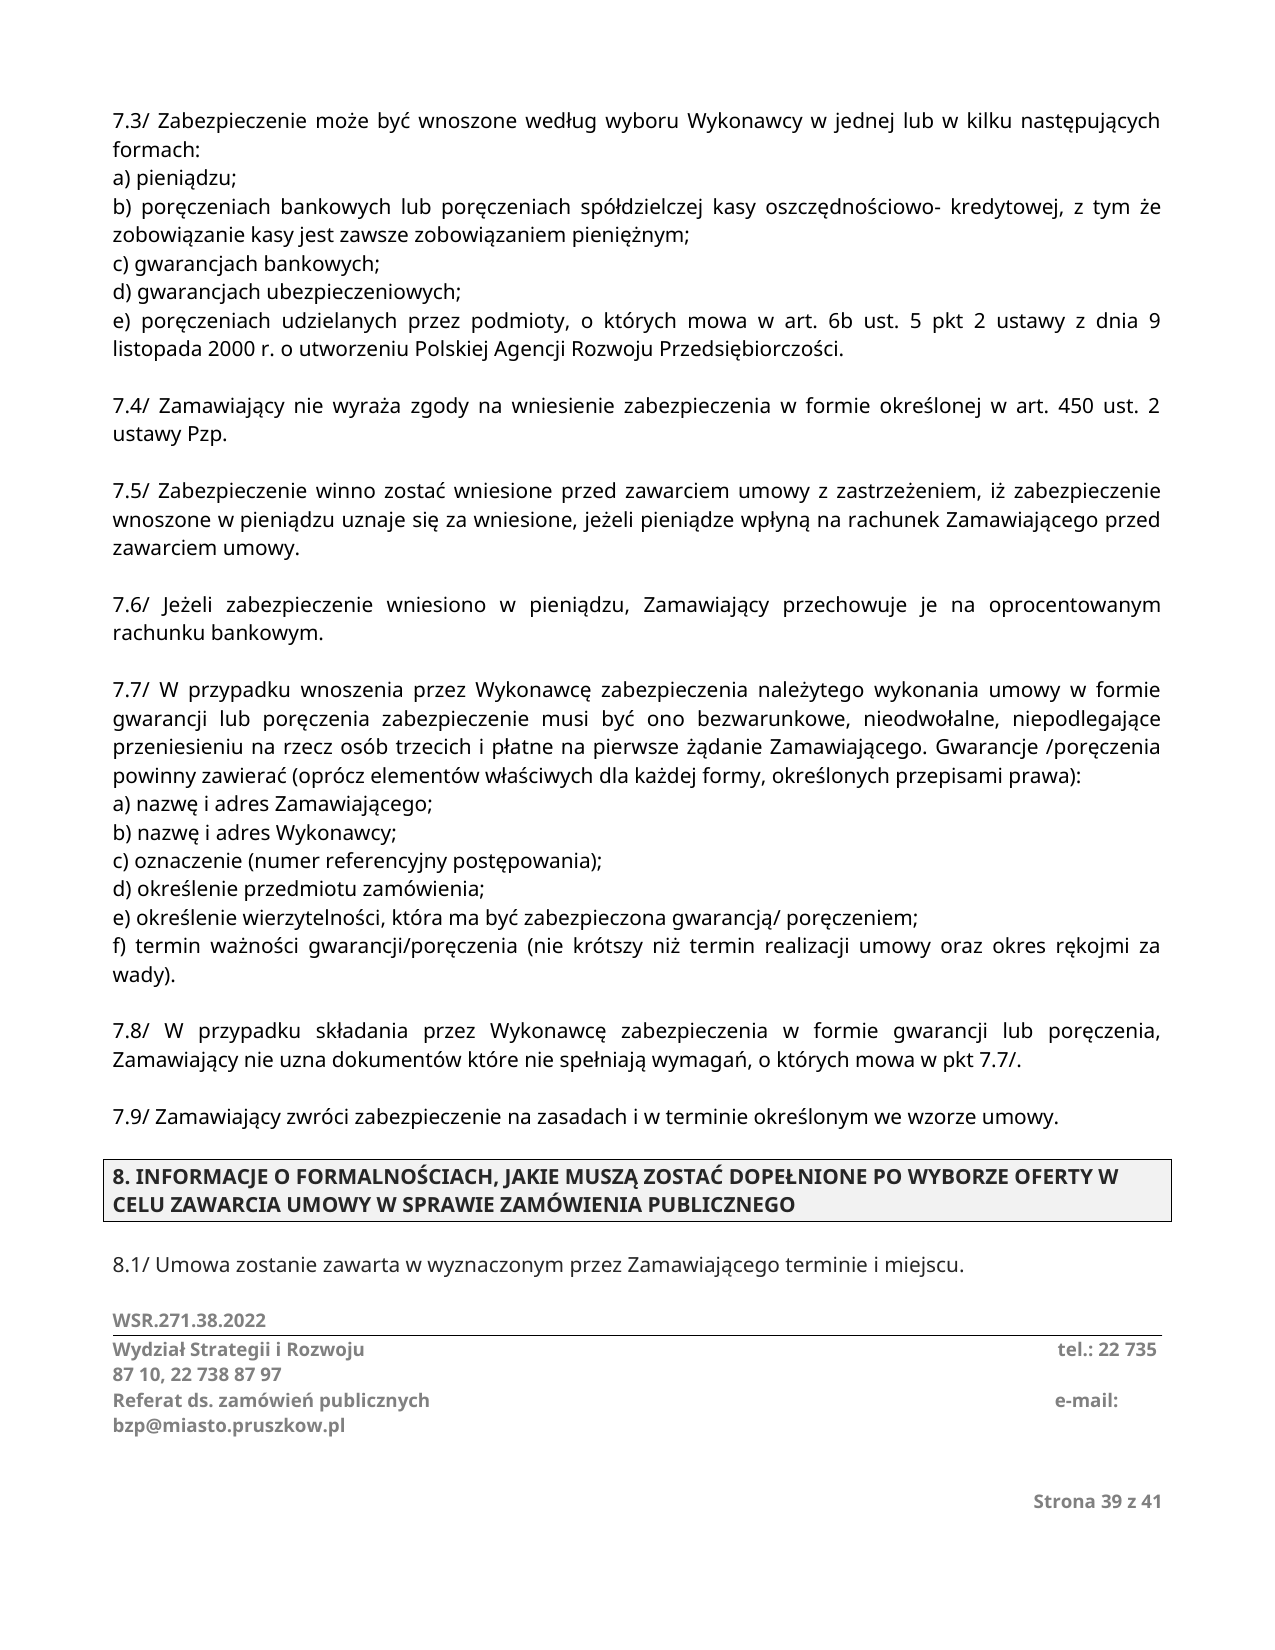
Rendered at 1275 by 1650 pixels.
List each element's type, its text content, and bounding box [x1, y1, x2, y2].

text 7.3/ Zabezpieczenie może być wnoszone według wyboru Wykonawcy w jednej lub w kilku następujących formach: [112, 107, 1162, 163]
text d) określenie przedmiotu zamówienia; [112, 874, 1162, 903]
text b) poręczeniach bankowych lub poręczeniach spółdzielczej kasy oszczędnościowo- kredytowej, z tym że zobowiązanie kasy jest zawsze zobowiązaniem pieniężnym; [112, 192, 1162, 249]
text c) gwarancjach bankowych; [112, 249, 1162, 277]
text e) poręczeniach udzielanych przez podmioty, o których mowa w art. 6b ust. 5 pkt 2 ustawy z dnia 9 listopada 2000 r. o utworzeniu Polskiej Agencji Rozwoju Przedsiębiorczości. [112, 306, 1162, 363]
text 8. INFORMACJE O FORMALNOŚCIACH, JAKIE MUSZĄ ZOSTAĆ DOPEŁNIONE PO WYBORZE OFERTY W CELU ZAWARCIA UMOWY W SPRAWIE ZAMÓWIENIA PUBLICZNEGO [104, 1160, 1171, 1221]
text c) oznaczenie (numer referencyjny postępowania); [112, 846, 1162, 874]
text 7.9/ Zamawiający zwróci zabezpieczenie na zasadach i w terminie określonym we wzorze umowy. [112, 1102, 1162, 1130]
text 7.4/ Zamawiający nie wyraża zgody na wniesienie zabezpieczenia w formie określonej w art. 450 ust. 2 ustawy Pzp. [112, 391, 1162, 448]
text 7.7/ W przypadku wnoszenia przez Wykonawcę zabezpieczenia należytego wykonania umowy w formie gwarancji lub poręczenia zabezpieczenie musi być ono bezwarunkowe, nieodwołalne, niepodlegające przeniesieniu na rzecz osób trzecich i płatne na pierwsze żądanie Zamawiającego. Gwarancje /poręczenia powinny zawierać (oprócz elementów właściwych dla każdej formy, określonych przepisami prawa): [112, 675, 1162, 789]
text 8.1/ Umowa zostanie zawarta w wyznaczonym przez Zamawiającego terminie i miejscu. [112, 1250, 1162, 1279]
text 7.8/ W przypadku składania przez Wykonawcę zabezpieczenia w formie gwarancji lub poręczenia, Zamawiający nie uzna dokumentów które nie spełniają wymagań, o których mowa w pkt 7.7/. [112, 1017, 1162, 1073]
text e) określenie wierzytelności, która ma być zabezpieczona gwarancją/ poręczeniem; [112, 903, 1162, 931]
text f) termin ważności gwarancji/poręczenia (nie krótszy niż termin realizacji umowy oraz okres rękojmi za wady). [112, 931, 1162, 988]
text a) nazwę i adres Zamawiającego; [112, 789, 1162, 818]
text 7.5/ Zabezpieczenie winno zostać wniesione przed zawarciem umowy z zastrzeżeniem, iż zabezpieczenie wnoszone w pieniądzu uznaje się za wniesione, jeżeli pieniądze wpłyną na rachunek Zamawiającego przed zawarciem umowy. [112, 476, 1162, 562]
text a) pieniądzu; [112, 163, 1162, 192]
text b) nazwę i adres Wykonawcy; [112, 818, 1162, 846]
text d) gwarancjach ubezpieczeniowych; [112, 277, 1162, 306]
text 7.6/ Jeżeli zabezpieczenie wniesiono w pieniądzu, Zamawiający przechowuje je na oprocentowanym rachunku bankowym. [112, 590, 1162, 647]
